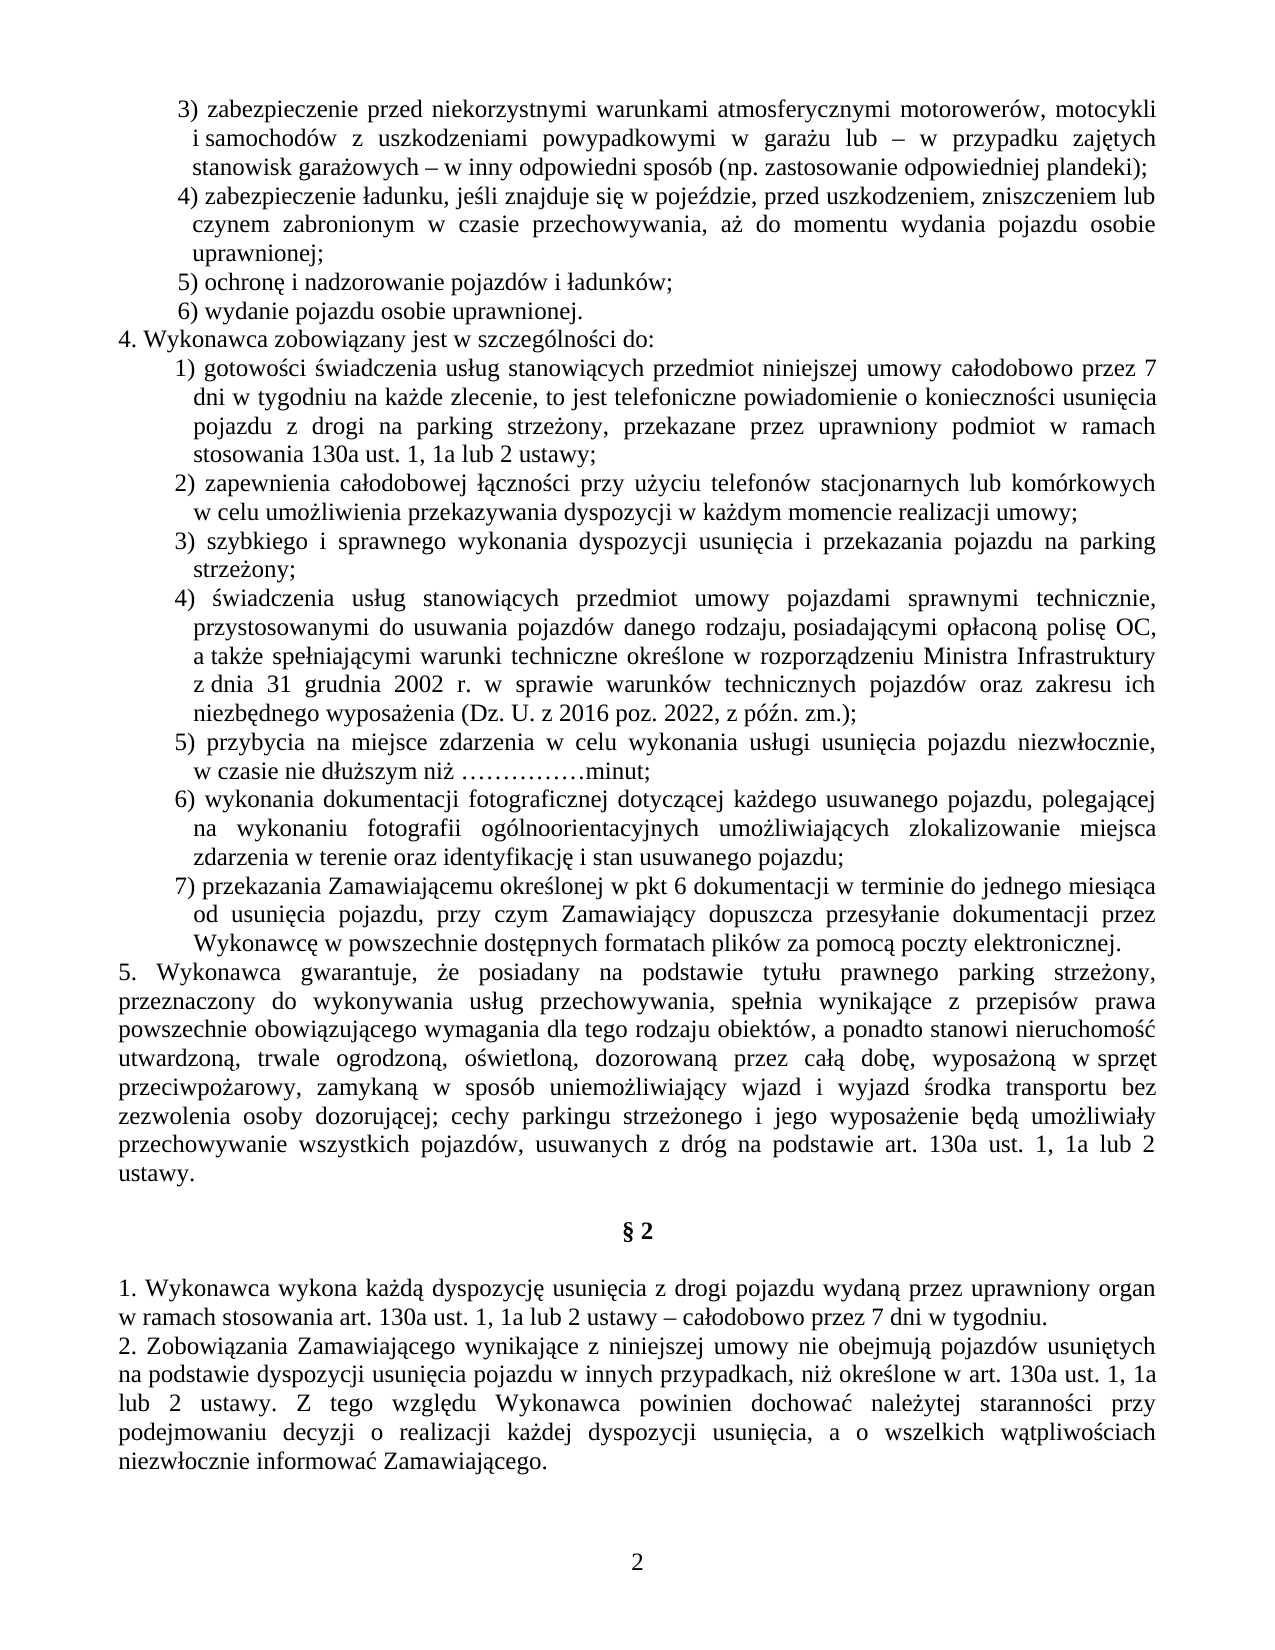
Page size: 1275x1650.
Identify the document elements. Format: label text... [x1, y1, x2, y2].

text 4) zabezpieczenie ładunku, jeśli znajduje się w pojeździe, przed uszkodzeniem, zniszczeniem lub czynem zabronionym w czasie przechowywania, aż do momentu wydania pojazdu osobie uprawnionej; [177, 181, 1157, 267]
text 5) ochronę i nadzorowanie pojazdów i ładunków; [177, 267, 1157, 296]
text 3) szybkiego i sprawnego wykonania dyspozycji usunięcia i przekazania pojazdu na parking strzeżony; [174, 526, 1157, 583]
text 4) świadczenia usług stanowiących przedmiot umowy pojazdami sprawnymi technicznie, przystosowanymi do usuwania pojazdów danego rodzaju, posiadającymi opłaconą polisę OC, a także spełniającymi warunki techniczne określone w rozporządzeniu Ministra Infrastruktury z dnia 31 grudnia 2002 r. w sprawie warunków technicznych pojazdów oraz zakresu ich niezbędnego wyposażenia (Dz. U. z 2016 poz. 2022, z późn. zm.); [174, 583, 1157, 727]
text 2. Zobowiązania Zamawiającego wynikające z niniejszej umowy nie obejmują pojazdów usuniętych na podstawie dyspozycji usunięcia pojazdu w innych przypadkach, niż określone w art. 130a ust. 1, 1a lub 2 ustawy. Z tego względu Wykonawca powinien dochować należytej staranności przy podejmowaniu decyzji o realizacji każdej dyspozycji usunięcia, a o wszelkich wątpliwościach niezwłocznie informować Zamawiającego. [118, 1331, 1157, 1474]
text 5) przybycia na miejsce zdarzenia w celu wykonania usługi usunięcia pojazdu niezwłocznie, w czasie nie dłuższym niż ……………minut; [174, 727, 1157, 784]
text 5. Wykonawca gwarantuje, że posiadany na podstawie tytułu prawnego parking strzeżony, przeznaczony do wykonywania usług przechowywania, spełnia wynikające z przepisów prawa powszechnie obowiązującego wymagania dla tego rodzaju obiektów, a ponadto stanowi nieruchomość utwardzoną, trwale ogrodzoną, oświetloną, dozorowaną przez całą dobę, wyposażoną w sprzęt przeciwpożarowy, zamykaną w sposób uniemożliwiający wjazd i wyjazd środka transportu bez zezwolenia osoby dozorującej; cechy parkingu strzeżonego i jego wyposażenie będą umożliwiały przechowywanie wszystkich pojazdów, usuwanych z dróg na podstawie art. 130a ust. 1, 1a lub 2 ustawy. [118, 957, 1157, 1187]
text 6) wykonania dokumentacji fotograficznej dotyczącej każdego usuwanego pojazdu, polegającej na wykonaniu fotografii ogólnoorientacyjnych umożliwiających zlokalizowanie miejsca zdarzenia w terenie oraz identyfikację i stan usuwanego pojazdu; [174, 784, 1157, 871]
text 1) gotowości świadczenia usług stanowiących przedmiot niniejszej umowy całodobowo przez 7 dni w tygodniu na każde zlecenie, to jest telefoniczne powiadomienie o konieczności usunięcia pojazdu z drogi na parking strzeżony, przekazane przez uprawniony podmiot w ramach stosowania 130a ust. 1, 1a lub 2 ustawy; [174, 353, 1157, 468]
text 6) wydanie pojazdu osobie uprawnionej. [177, 296, 1157, 324]
text § 2 [118, 1216, 1157, 1244]
text 2) zapewnienia całodobowej łączności przy użyciu telefonów stacjonarnych lub komórkowych w celu umożliwienia przekazywania dyspozycji w każdym momencie realizacji umowy; [174, 468, 1157, 526]
text 1. Wykonawca wykona każdą dyspozycję usunięcia z drogi pojazdu wydaną przez uprawniony organ w ramach stosowania art. 130a ust. 1, 1a lub 2 ustawy – całodobowo przez 7 dni w tygodniu. [118, 1273, 1157, 1331]
text 4. Wykonawca zobowiązany jest w szczególności do: [118, 324, 1157, 353]
text 3) zabezpieczenie przed niekorzystnymi warunkami atmosferycznymi motorowerów, motocykli i samochodów z uszkodzeniami powypadkowymi w garażu lub – w przypadku zajętych stanowisk garażowych – w inny odpowiedni sposób (np. zastosowanie odpowiedniej plandeki); [177, 94, 1157, 181]
text 7) przekazania Zamawiającemu określonej w pkt 6 dokumentacji w terminie do jednego miesiąca od usunięcia pojazdu, przy czym Zamawiający dopuszcza przesyłanie dokumentacji przez Wykonawcę w powszechnie dostępnych formatach plików za pomocą poczty elektronicznej. [174, 871, 1157, 957]
